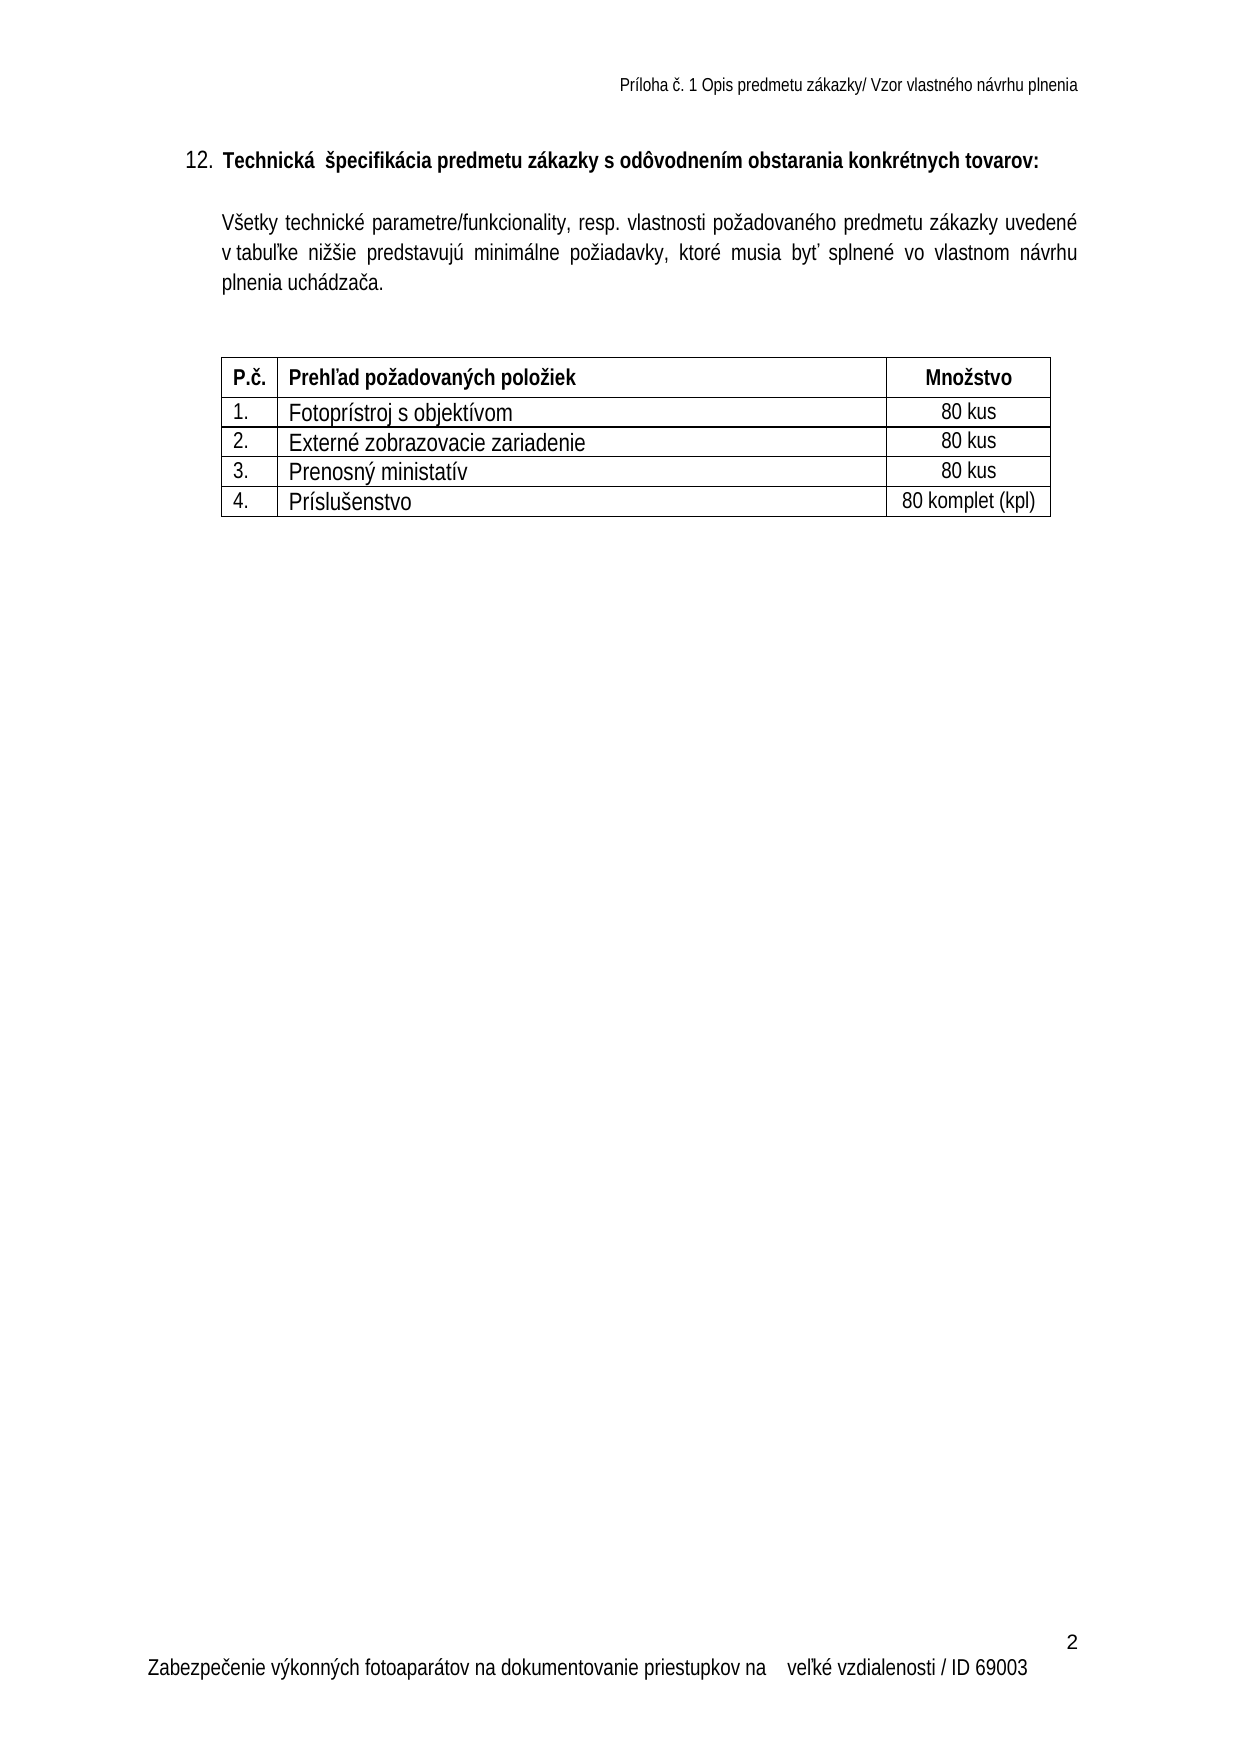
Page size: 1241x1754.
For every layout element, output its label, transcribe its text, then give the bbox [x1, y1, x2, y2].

table_cell Prenosný ministatív [278, 457, 886, 486]
table_cell Príslušenstvo [278, 487, 886, 516]
table_cell Externé zobrazovacie zariadenie [278, 428, 886, 456]
text Všetky technické parametre/funkcionality, resp. vlastnosti požadovaného predmetu zákazky uvedené v tabuľke nižšie predstavujú minimálne požiadavky, ktoré musia byť splnené vo vlastnom návrhu plnenia uchádzača. [222, 208, 1078, 295]
table_cell 2. [222, 428, 277, 456]
table_header P.č. [222, 358, 277, 397]
table_header Prehľad požadovaných položiek [278, 358, 886, 397]
table_cell 1. [222, 398, 277, 426]
table_cell 80 komplet (kpl) [887, 487, 1050, 516]
list Technická špecifikácia predmetu zákazky s odôvodnením obstarania konkrétnych tovarov: [185, 145, 1078, 174]
table_cell 80 kus [887, 398, 1050, 426]
table_cell Fotoprístroj s objektívom [278, 398, 886, 426]
table_cell 80 kus [887, 428, 1050, 456]
table_cell 80 kus [887, 457, 1050, 486]
table_cell 3. [222, 457, 277, 486]
table_header Množstvo [887, 358, 1050, 397]
table_cell 4. [222, 487, 277, 516]
